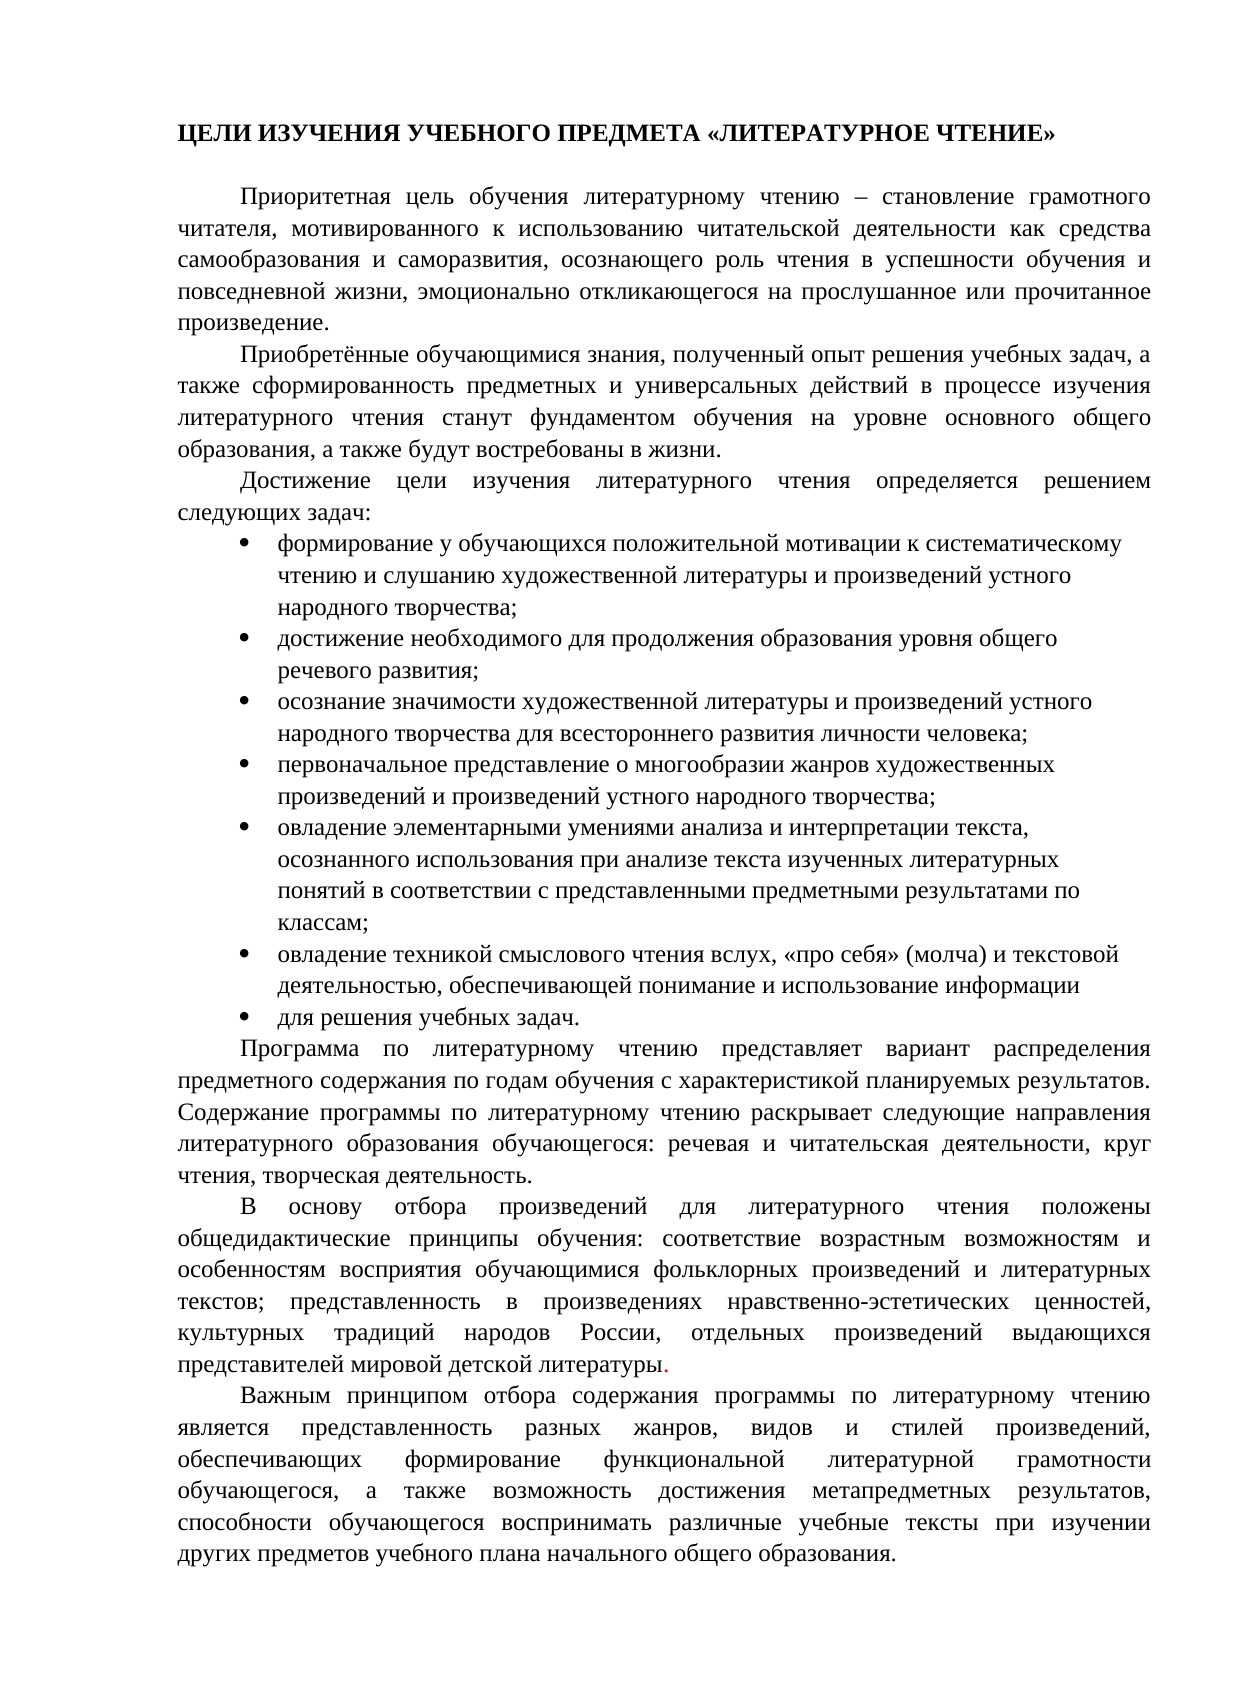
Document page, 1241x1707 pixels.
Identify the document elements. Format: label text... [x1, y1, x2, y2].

text В основу отбора произведений для литературного чтения положены общедидактические принципы обучения: соответствие возрастным возможностям и особенностям восприятия обучающимися фольклорных произведений и литературных текстов; представленность в произведениях нравственно-эстетических ценностей, культурных традиций народов России, отдельных произведений выдающихся представителей мировой детской литературы. [177, 1191, 1152, 1378]
text Приоритетная цель обучения литературному чтению – становление грамотного читателя, мотивированного к использованию читательской деятельности как средства самообразования и саморазвития, осознающего роль чтения в успешности обучения и повседневной жизни, эмоционально откликающегося на прослушанное или прочитанное произведение. [177, 181, 1152, 336]
list овладение техникой смыслового чтения вслух, «про себя» (молча) и текстовой деятельностью, обеспечивающей понимание и использование информации [240, 939, 1152, 999]
text Приобретённые обучающимися знания, полученный опыт решения учебных задач, а также сформированность предметных и универсальных действий в процессе изучения литературного чтения станут фундаментом обучения на уровне основного общего образования, а также будут востребованы в жизни. [177, 339, 1152, 462]
list формирование у обучающихся положительной мотивации к систематическому чтению и слушанию художественной литературы и произведений устного народного творчества; [240, 528, 1152, 620]
list достижение необходимого для продолжения образования уровня общего речевого развития; [240, 623, 1152, 683]
text ЦЕЛИ ИЗУЧЕНИЯ УЧЕБНОГО ПРЕДМЕТА «ЛИТЕРАТУРНОЕ ЧТЕНИЕ» [177, 118, 1152, 147]
list для решения учебных задач. [240, 1002, 1152, 1031]
list осознание значимости художественной литературы и произведений устного народного творчества для всестороннего развития личности человека; [240, 686, 1152, 747]
text Программа по литературному чтению представляет вариант распределения предметного содержания по годам обучения с характеристикой планируемых результатов. Содержание программы по литературному чтению раскрывает следующие направления литературного образования обучающегося: речевая и читательская деятельности, круг чтения, творческая деятельность. [177, 1033, 1152, 1188]
text Важным принципом отбора содержания программы по литературному чтению является представленность разных жанров, видов и стилей произведений, обеспечивающих формирование функциональной литературной грамотности обучающегося, а также возможность достижения метапредметных результатов, способности обучающегося воспринимать различные учебные тексты при изучении других предметов учебного плана начального общего образования. [177, 1381, 1152, 1567]
text Достижение цели изучения литературного чтения определяется решением следующих задач: [177, 465, 1152, 526]
list овладение элементарными умениями анализа и интерпретации текста, осознанного использования при анализе текста изученных литературных понятий в соответствии с представленными предметными результатами по классам; [240, 812, 1152, 936]
list первоначальное представление о многообразии жанров художественных произведений и произведений устного народного творчества; [240, 749, 1152, 810]
